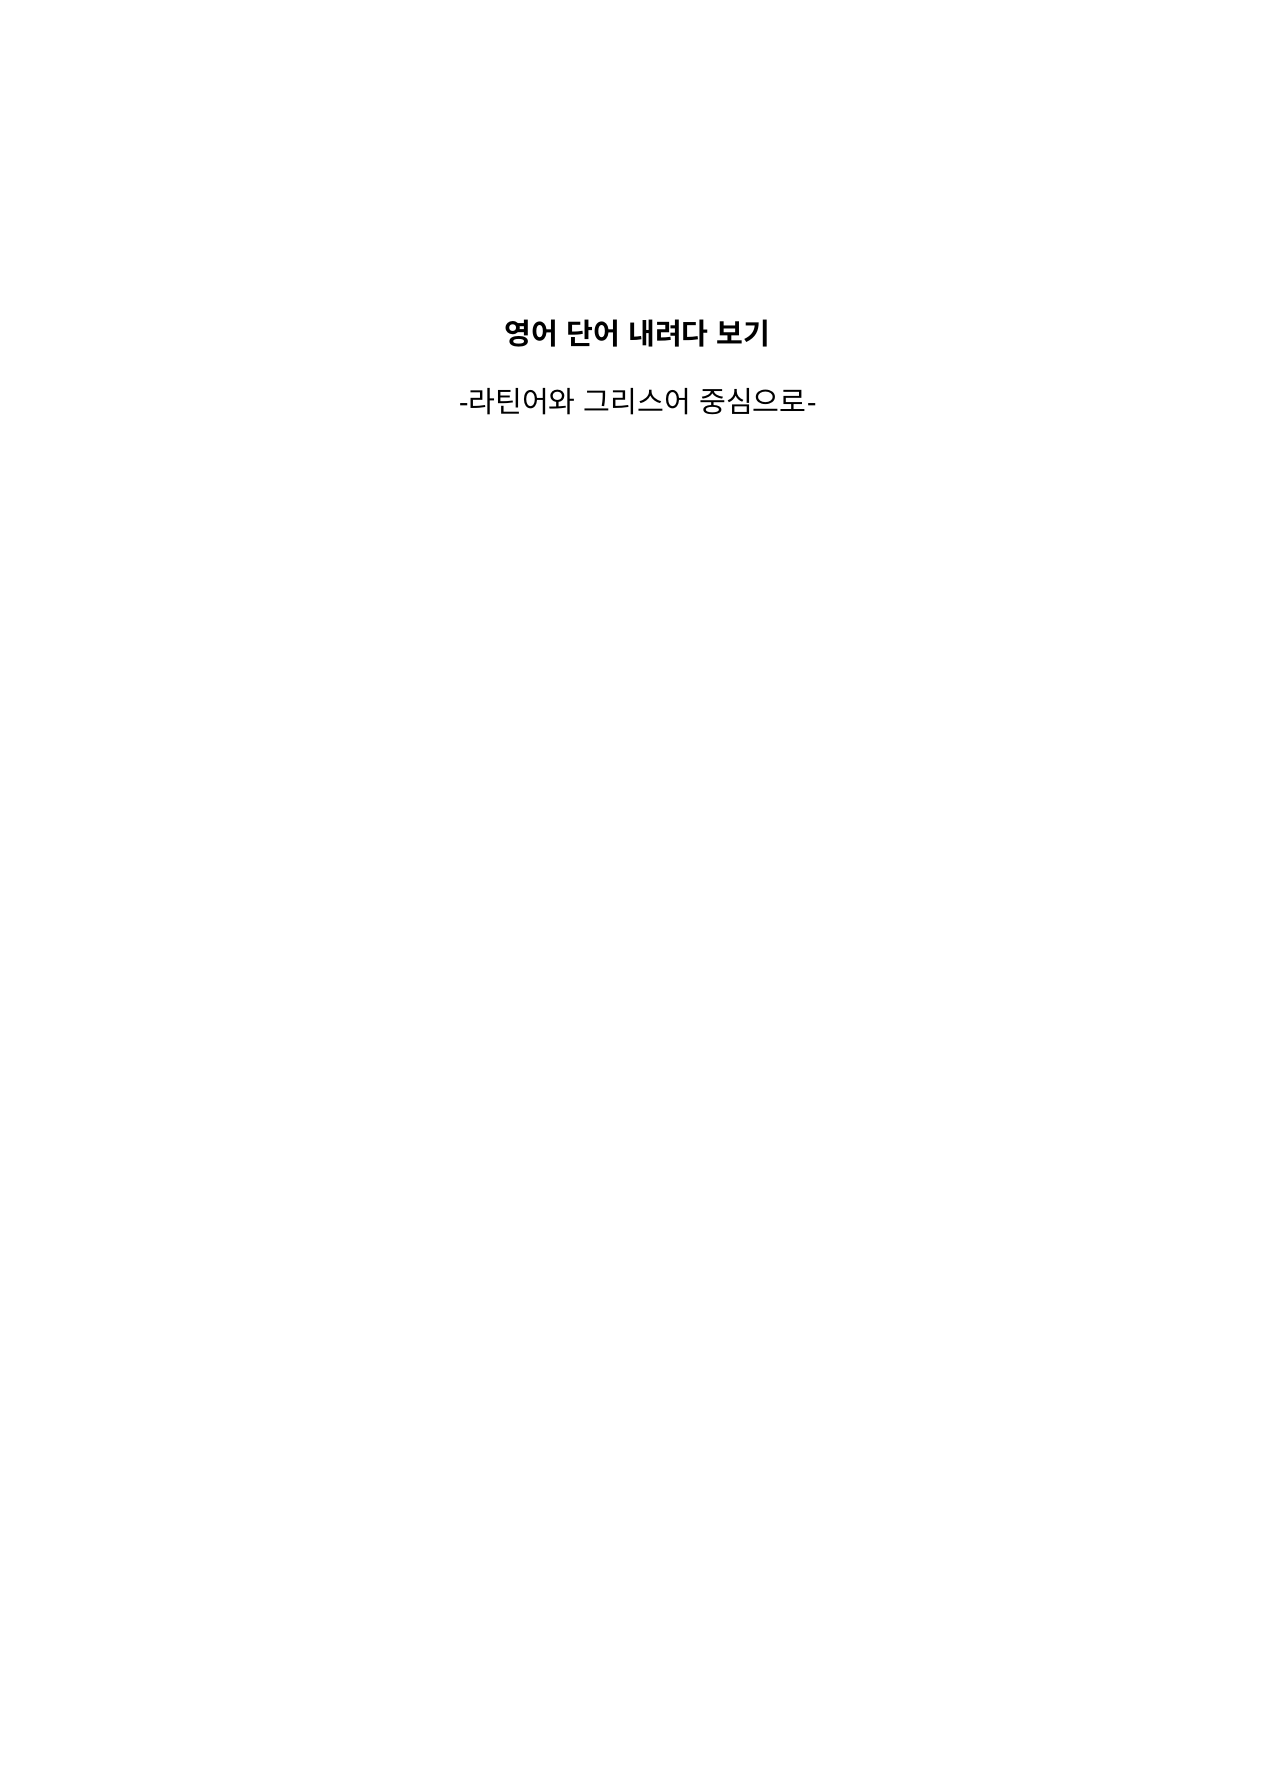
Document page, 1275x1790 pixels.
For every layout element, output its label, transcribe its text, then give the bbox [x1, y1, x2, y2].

text 영어 단어 내려다 보기 [136, 311, 1139, 353]
text -라틴어와 그리스어 중심으로- [136, 378, 1139, 421]
